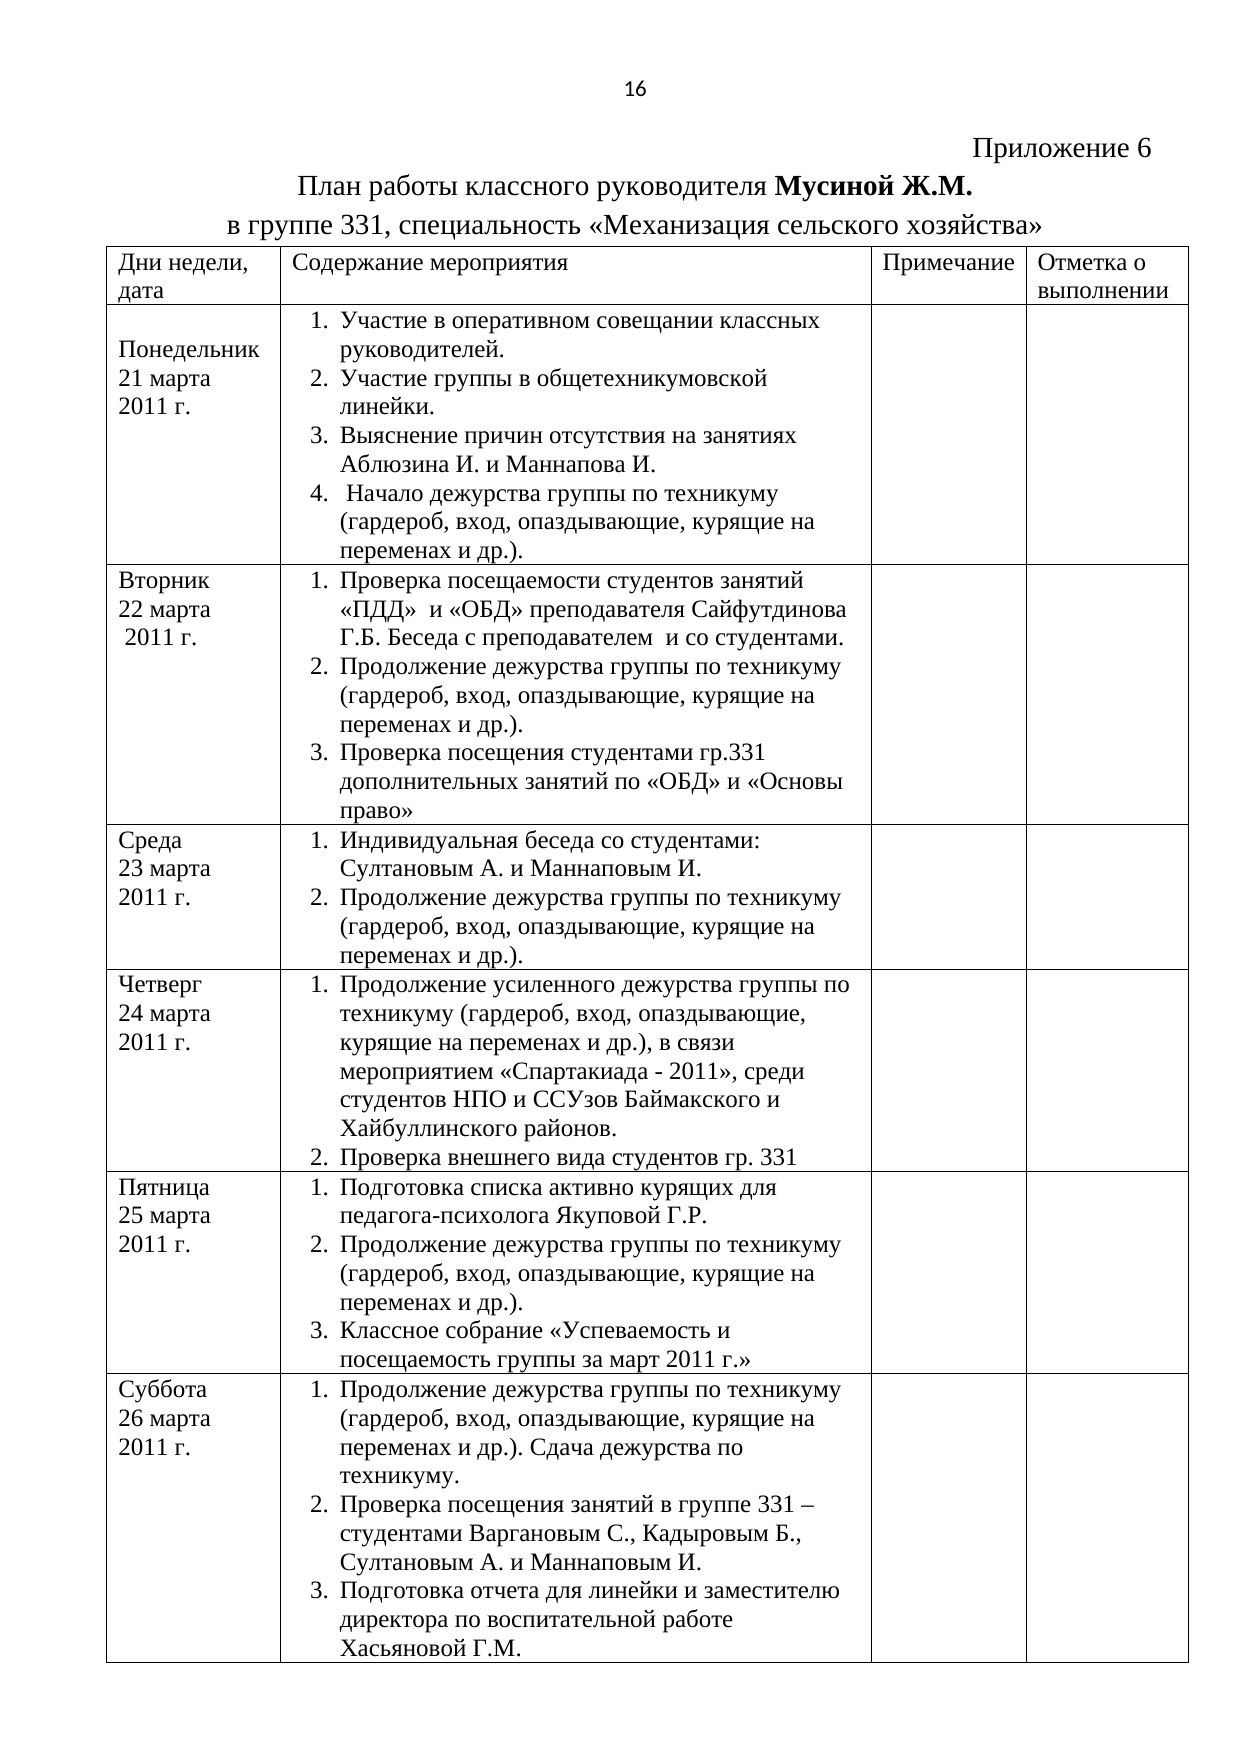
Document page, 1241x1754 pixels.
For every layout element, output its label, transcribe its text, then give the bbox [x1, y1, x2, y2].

text План работы классного руководителя Мусиной Ж.М. [118, 168, 1152, 202]
table_cell Суббота 26 марта 2011 г. [107, 1374, 280, 1662]
table_header Примечание [872, 247, 1026, 304]
table_cell [1027, 1374, 1188, 1662]
table_cell [872, 565, 1026, 824]
table_cell Четверг 24 марта 2011 г. [107, 970, 280, 1171]
table_cell Проверка посещаемости студентов занятий «ПДД» и «ОБД» преподавателя Сайфутдинова Г.Б. Беседа с преподавателем и со студентами. Продолжение дежурства группы по техникуму (гардероб, вход, опаздывающие, курящие на переменах и др.). Проверка посещения студентами гр.331 дополнительных занятий по «ОБД» и «Основы право» [281, 565, 871, 824]
table_cell [872, 1374, 1026, 1662]
table_cell [872, 1172, 1026, 1373]
table_cell Понедельник 21 марта 2011 г. [107, 305, 280, 564]
table_cell [872, 305, 1026, 564]
table_cell [1027, 1172, 1188, 1373]
table_cell [872, 970, 1026, 1171]
table_cell Подготовка списка активно курящих для педагога-психолога Якуповой Г.Р. Продолжение дежурства группы по техникуму (гардероб, вход, опаздывающие, курящие на переменах и др.). Классное собрание «Успеваемость и посещаемость группы за март 2011 г.» [281, 1172, 871, 1373]
table_cell Участие в оперативном совещании классных руководителей. Участие группы в общетехникумовской линейки. Выяснение причин отсутствия на занятиях Аблюзина И. и Маннапова И. Начало дежурства группы по техникуму (гардероб, вход, опаздывающие, курящие на переменах и др.). [281, 305, 871, 564]
table_cell [872, 825, 1026, 968]
table_cell Вторник 22 марта 2011 г. [107, 565, 280, 824]
table_header Содержание мероприятия [281, 247, 871, 304]
table_cell [1027, 305, 1188, 564]
table_cell Среда 23 марта 2011 г. [107, 825, 280, 968]
table_header Дни недели, дата [107, 247, 280, 304]
table_cell Продолжение дежурства группы по техникуму (гардероб, вход, опаздывающие, курящие на переменах и др.). Сдача дежурства по техникуму. Проверка посещения занятий в группе 331 – студентами Варгановым С., Кадыровым Б., Султановым А. и Маннаповым И. Подготовка отчета для линейки и заместителю директора по воспитательной работе Хасьяновой Г.М. [281, 1374, 871, 1662]
table_cell [1027, 565, 1188, 824]
table_cell [1027, 825, 1188, 968]
table_cell Индивидуальная беседа со студентами: Султановым А. и Маннаповым И. Продолжение дежурства группы по техникуму (гардероб, вход, опаздывающие, курящие на переменах и др.). [281, 825, 871, 968]
table_cell [1027, 970, 1188, 1171]
text в группе 331, специальность «Механизация сельского хозяйства» [118, 207, 1152, 241]
table_cell Пятница 25 марта 2011 г. [107, 1172, 280, 1373]
table_header Отметка о выполнении [1027, 247, 1188, 304]
table_cell Продолжение усиленного дежурства группы по техникуму (гардероб, вход, опаздывающие, курящие на переменах и др.), в связи мероприятием «Спартакиада - 2011», среди студентов НПО и ССУзов Баймакского и Хайбуллинского районов. Проверка внешнего вида студентов гр. 331 [281, 970, 871, 1171]
text Приложение 6 [118, 130, 1152, 163]
